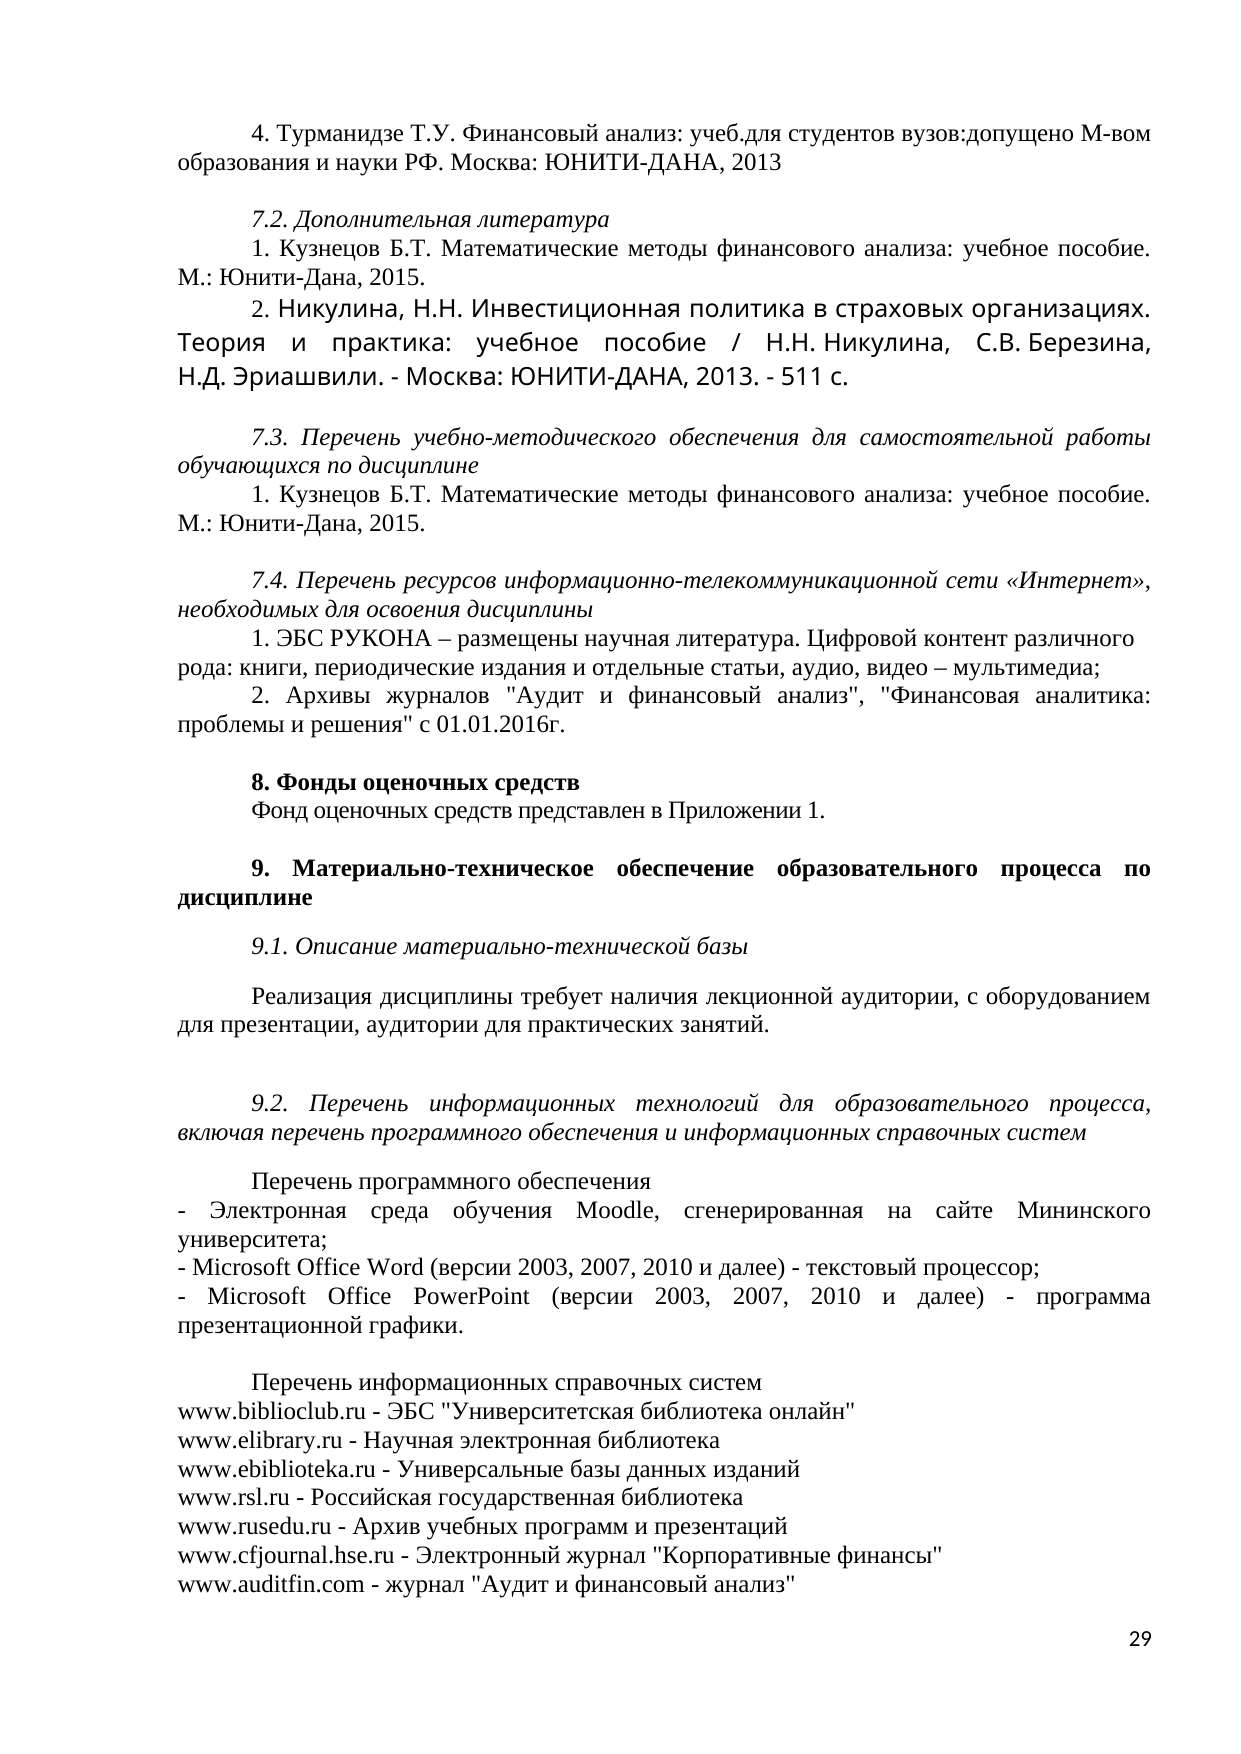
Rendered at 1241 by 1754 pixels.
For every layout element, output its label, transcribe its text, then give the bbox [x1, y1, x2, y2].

text 7.3. Перечень учебно-методического обеспечения для самостоятельной работы обучающихся по дисциплине [177, 422, 1152, 479]
text 8. Фонды оценочных средств [177, 767, 1152, 795]
text www.elibrary.ru - Научная электронная библиотека [177, 1425, 1152, 1454]
text www.cfjournal.hse.ru - Электронный журнал "Корпоративные финансы" [177, 1540, 1152, 1569]
text Фонд оценочных средств представлен в Приложении 1. [177, 795, 1152, 824]
text 9.2. Перечень информационных технологий для образовательного процесса, включая перечень программного обеспечения и информационных справочных систем [177, 1088, 1152, 1145]
text - Электронная среда обучения Moodle, сгенерированная на сайте Мининского университета; [177, 1195, 1152, 1252]
text Перечень программного обеспечения [177, 1166, 1152, 1195]
text www.rsl.ru - Российская государственная библиотека [177, 1482, 1152, 1511]
text 1. Кузнецов Б.Т. Математические методы финансового анализа: учебное пособие. М.: Юнити-Дана, 2015. [177, 479, 1152, 537]
text 7.2. Дополнительная литература [177, 204, 1152, 233]
text 4. Турманидзе Т.У. Финансовый анализ: учеб.для студентов вузов:допущено М-вом образования и науки РФ. Москва: ЮНИТИ-ДАНА, 2013 [177, 118, 1152, 176]
text 2. Архивы журналов "Аудит и финансовый анализ", "Финансовая аналитика: проблемы и решения" с 01.01.2016г. [177, 680, 1152, 738]
text www.biblioclub.ru - ЭБС "Университетская библиотека онлайн" [177, 1396, 1152, 1425]
text 1. ЭБС РУКОНА – размещены научная литература. Цифровой контент различного рода: книги, периодические издания и отдельные статьи, аудио, видео – мультимедиа; [177, 623, 1152, 680]
text Перечень информационных справочных систем [177, 1367, 1152, 1396]
text www.auditfin.com - журнал "Аудит и финансовый анализ" [177, 1569, 1152, 1597]
text - Microsoft Office Word (версии 2003, 2007, 2010 и далее) - текстовый процессор; [177, 1252, 1152, 1281]
text 2. Никулина, Н.Н. Инвестиционная политика в страховых организациях. Теория и практика: учебное пособие / Н.Н. Никулина, С.В. Березина, Н.Д. Эриашвили. - Москва: ЮНИТИ-ДАНА, 2013. - 511 с. [177, 291, 1152, 393]
text - Microsoft Office PowerPoint (версии 2003, 2007, 2010 и далее) - программа презентационной графики. [177, 1281, 1152, 1339]
text www.rusedu.ru - Архив учебных программ и презентаций [177, 1511, 1152, 1540]
text 1. Кузнецов Б.Т. Математические методы финансового анализа: учебное пособие. М.: Юнити-Дана, 2015. [177, 233, 1152, 291]
text 9.1. Описание материально-технической базы [177, 931, 1152, 960]
text www.ebiblioteka.ru - Универсальные базы данных изданий [177, 1454, 1152, 1482]
text 9. Материально-техническое обеспечение образовательного процесса по дисциплине [177, 853, 1152, 910]
text Реализация дисциплины требует наличия лекционной аудитории, с оборудованием для презентации, аудитории для практических занятий. [177, 981, 1152, 1038]
text 7.4. Перечень ресурсов информационно-телекоммуникационной сети «Интернет», необходимых для освоения дисциплины [177, 565, 1152, 623]
